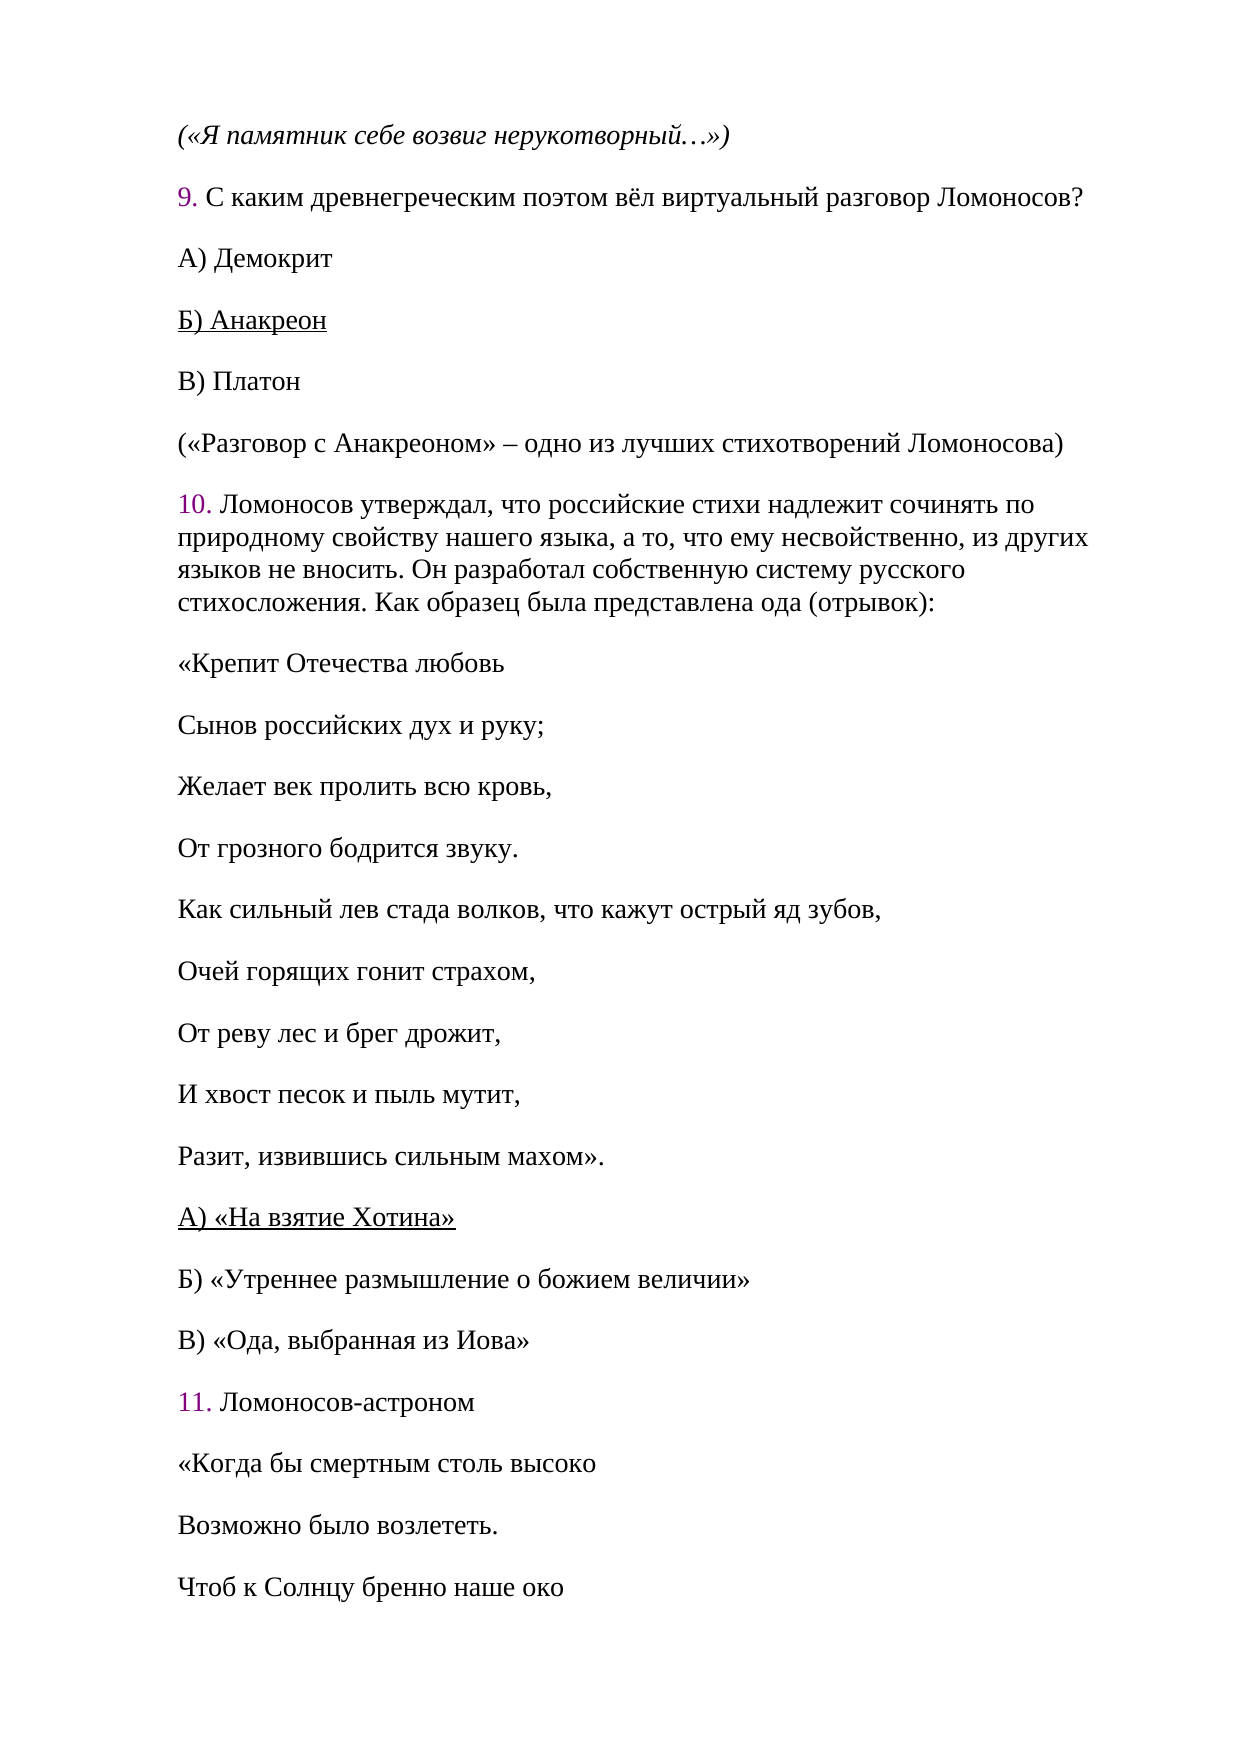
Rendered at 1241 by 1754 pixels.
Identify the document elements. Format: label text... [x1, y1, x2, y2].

text От грозного бодрится звуку. [177, 831, 1152, 863]
text В) «Ода, выбранная из Иова» [177, 1323, 1152, 1356]
text Очей горящих гонит страхом, [177, 954, 1152, 986]
text В) Платон [177, 364, 1152, 397]
text А) «На взятие Хотина» [177, 1200, 1152, 1233]
text Желает век пролить всю кровь, [177, 769, 1152, 802]
text А) Демокрит [177, 241, 1152, 274]
text («Я памятник себе возвиг нерукотворный…») [177, 118, 1152, 151]
text «Когда бы смертным столь высоко [177, 1447, 1152, 1479]
text Как сильный лев стада волков, что кажут острый яд зубов, [177, 892, 1152, 925]
text Чтоб к Солнцу бренно наше око [177, 1570, 1152, 1602]
text 10. Ломоносов утверждал, что российские стихи надлежит сочинять по природному свойству нашего языка, а то, что ему несвойственно, из других языков не вносить. Он разработал собственную систему русского стихосложения. Как образец была представлена ода (отрывок): [177, 487, 1152, 617]
text 9. С каким древнегреческим поэтом вёл виртуальный разговор Ломоносов? [177, 180, 1152, 212]
text Разит, извившись сильным махом». [177, 1139, 1152, 1171]
text Сынов российских дух и руку; [177, 708, 1152, 740]
text Б) Анакреон [177, 303, 1152, 335]
text «Крепит Отечества любовь [177, 646, 1152, 679]
text И хвост песок и пыль мутит, [177, 1077, 1152, 1109]
text Возможно было возлететь. [177, 1508, 1152, 1541]
text От реву лес и брег дрожит, [177, 1016, 1152, 1048]
text («Разговор с Анакреоном» – одно из лучших стихотворений Ломоносова) [177, 426, 1152, 458]
text Б) «Утреннее размышление о божием величии» [177, 1262, 1152, 1294]
text 11. Ломоносов-астроном [177, 1385, 1152, 1417]
